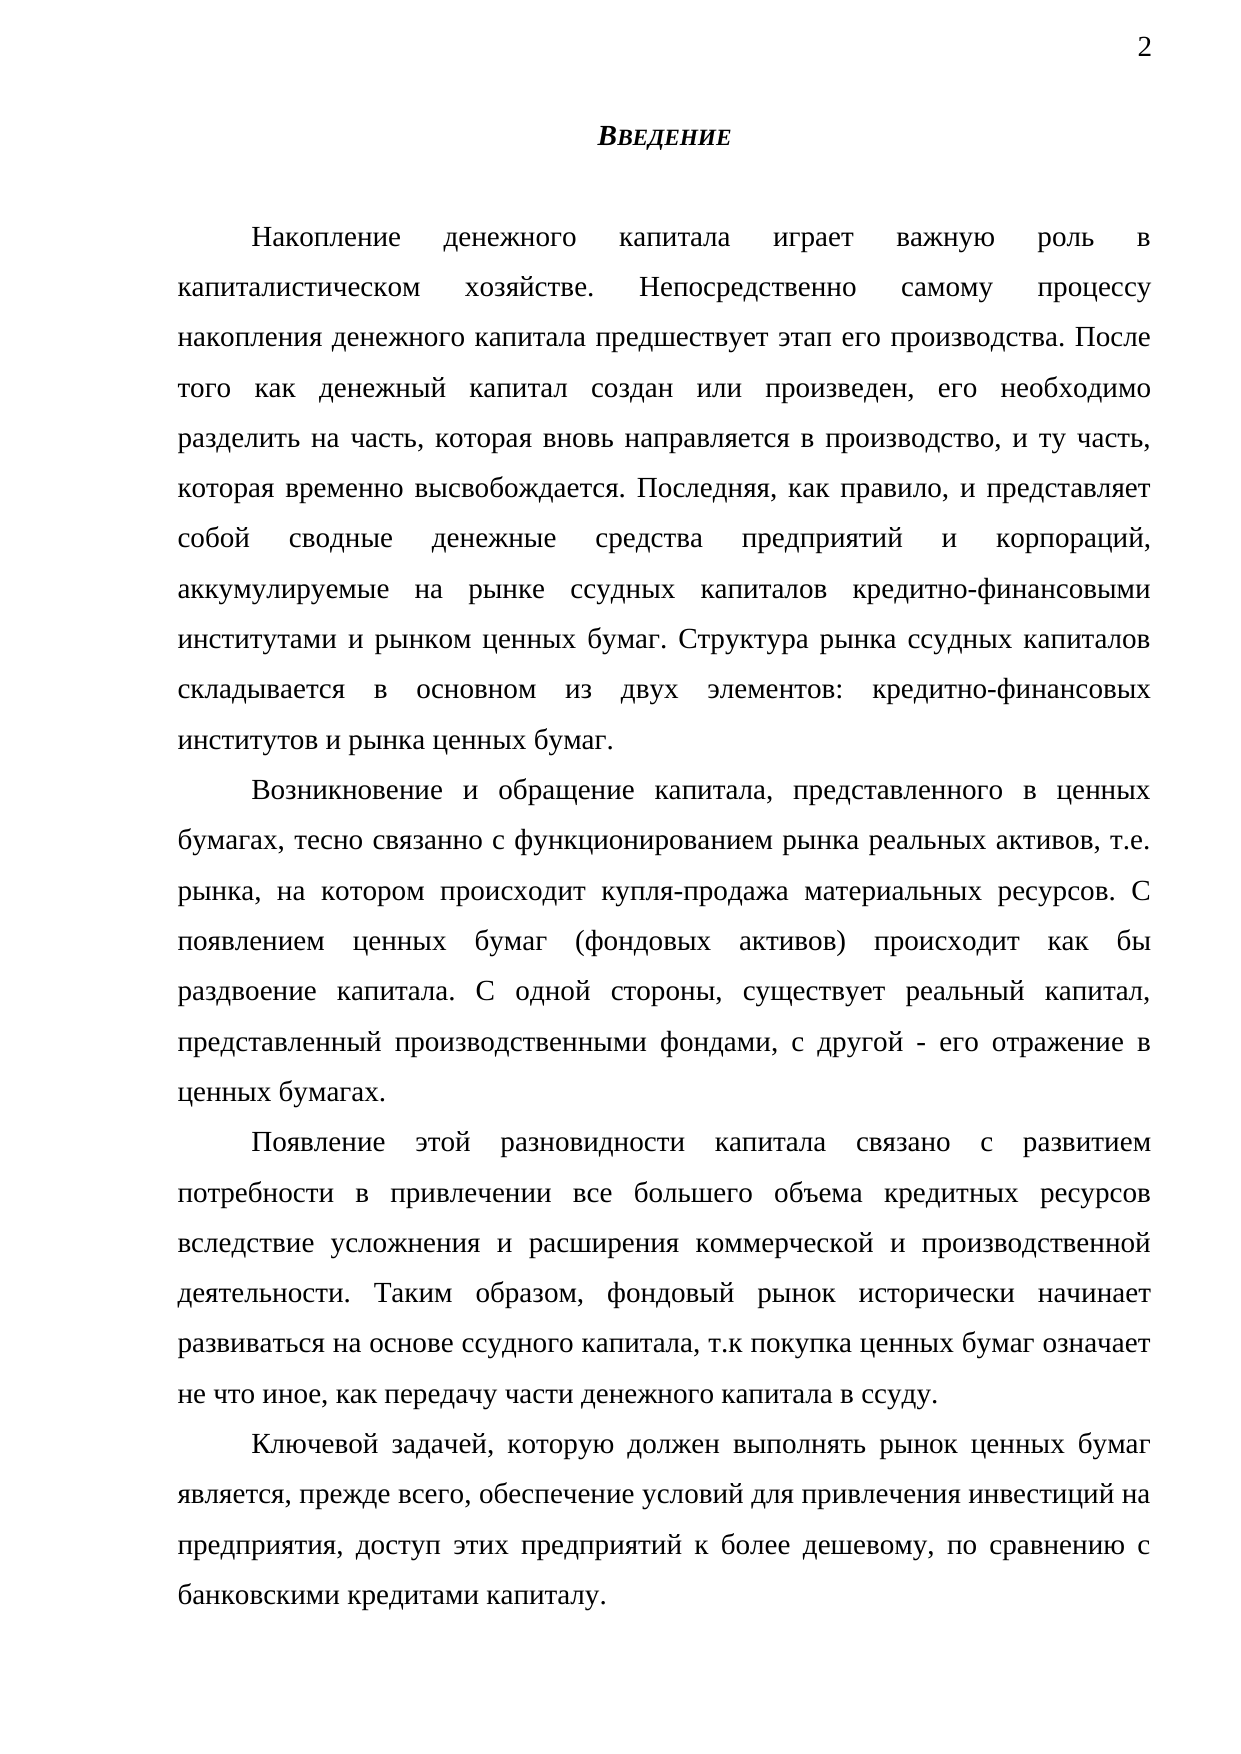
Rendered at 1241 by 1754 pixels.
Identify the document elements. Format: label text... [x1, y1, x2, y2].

text Появление этой разновидности капитала связано с развитием потребности в привлечении все большего объема кредитных ресурсов вследствие усложнения и расширения коммерческой и производственной деятельности. Таким образом, фондовый рынок исторически начинает развиваться на основе ссудного капитала, т.к покупка ценных бумаг означает не что иное, как передачу части денежного капитала в ссуду. [177, 1124, 1152, 1409]
text Накопление денежного капитала играет важную роль в капиталистическом хозяйстве. Непосредственно самому процессу накопления денежного капитала предшествует этап его производства. После того как денежный капитал создан или произведен, его необходимо разделить на часть, которая вновь направляется в производство, и ту часть, которая временно высвобождается. Последняя, как правило, и представляет собой сводные денежные средства предприятий и корпораций, аккумулируемые на рынке ссудных капиталов кредитно-финансовыми институтами и рынком ценных бумаг. Структура рынка ссудных капиталов складывается в основном из двух элементов: кредитно-финансовых институтов и рынка ценных бумаг. [177, 219, 1152, 755]
text Возникновение и обращение капитала, представленного в ценных бумагах, тесно связанно с функционированием рынка реальных активов, т.е. рынка, на котором происходит купля-продажа материальных ресурсов. С появлением ценных бумаг (фондовых активов) происходит как бы раздвоение капитала. С одной стороны, существует реальный капитал, представленный производственными фондами, с другой - его отражение в ценных бумагах. [177, 772, 1152, 1108]
text Ключевой задачей, которую должен выполнять рынок ценных бумаг является, прежде всего, обеспечение условий для привлечения инвестиций на предприятия, доступ этих предприятий к более дешевому, по сравнению с банковскими кредитами капиталу. [177, 1426, 1152, 1611]
subtitle Введение [177, 118, 1152, 152]
